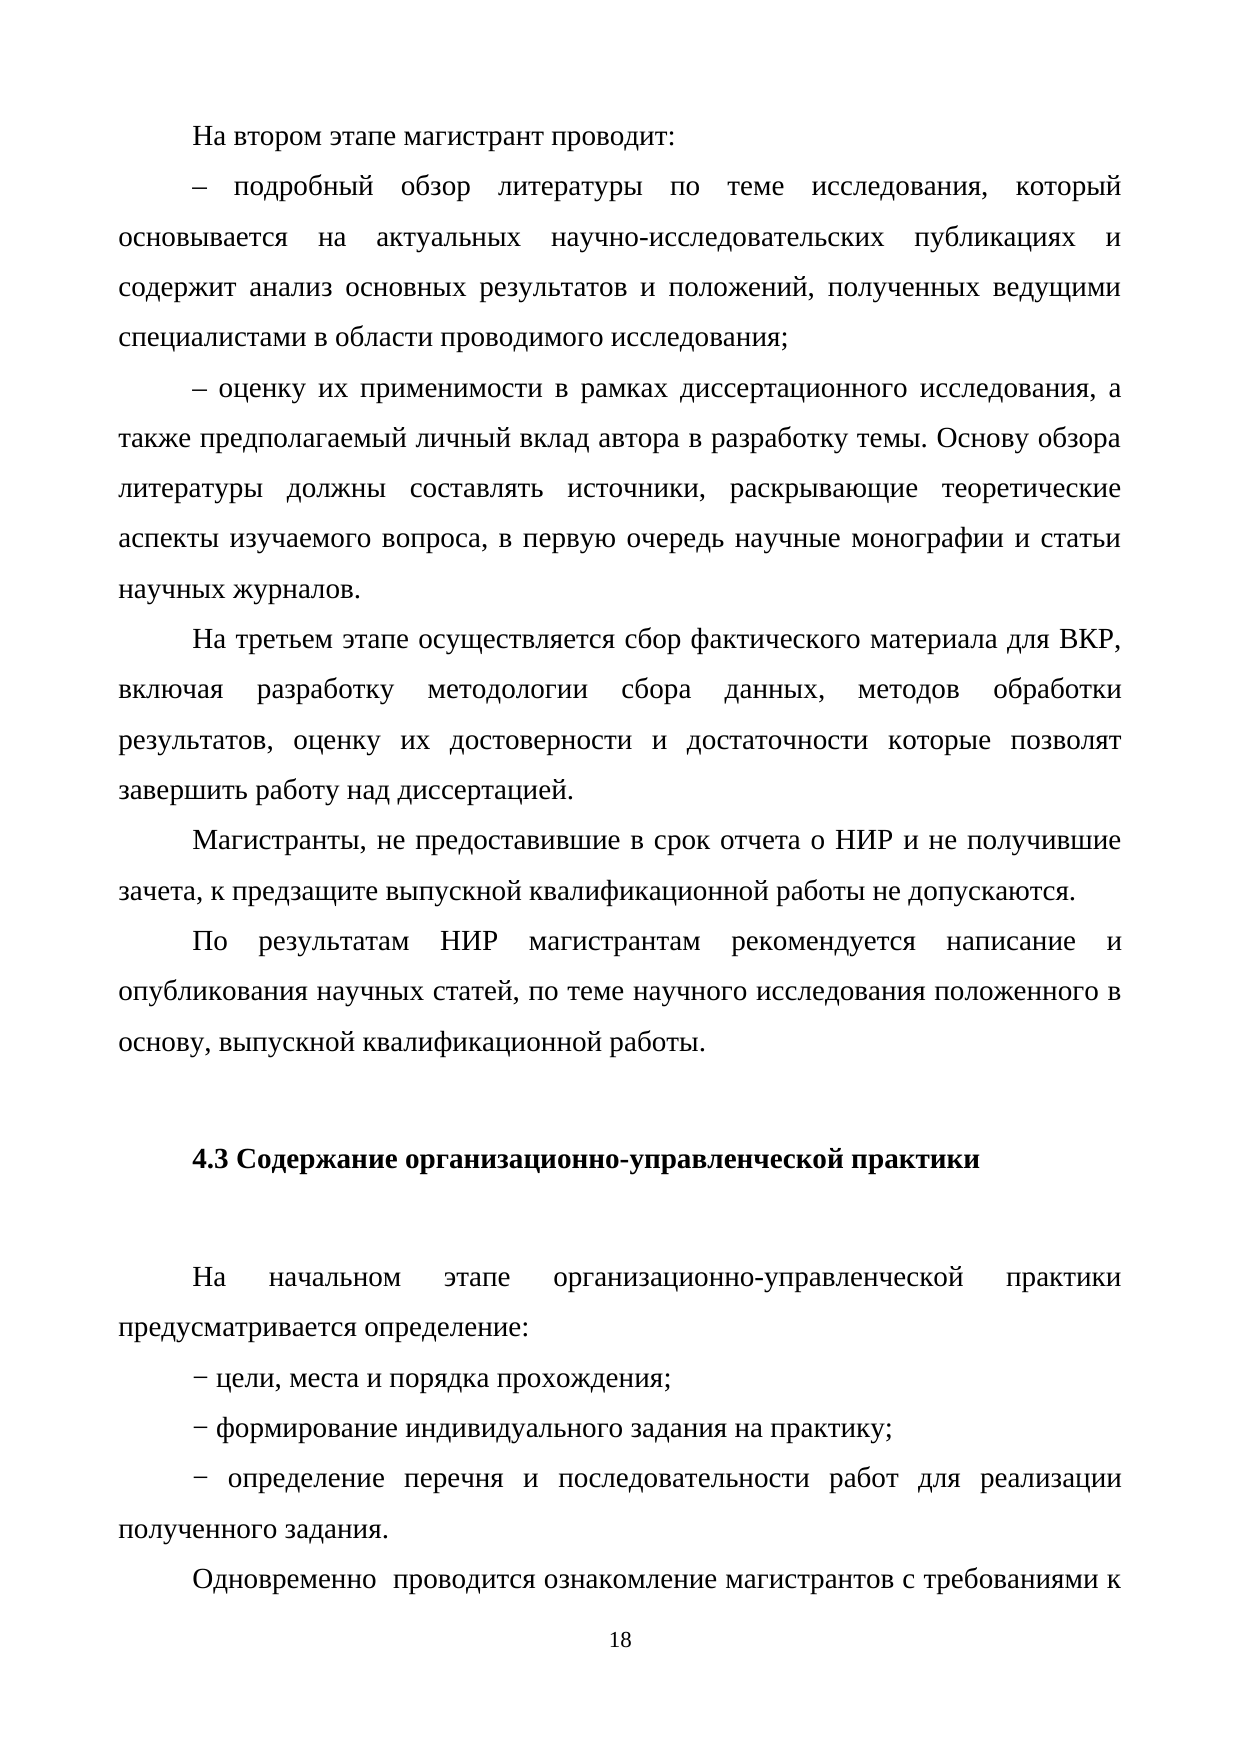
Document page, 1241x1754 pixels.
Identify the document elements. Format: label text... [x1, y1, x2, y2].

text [118, 1561, 1122, 1594]
text На третьем этапе осуществляется сбор фактического материала для ВКР, включая разработку методологии сбора данных, методов обработки результатов, оценку их достоверности и достаточности которые позволят завершить работу над диссертацией. [118, 621, 1122, 806]
text На втором этапе магистрант проводит: [118, 118, 1122, 152]
text 4.3 Содержание организационно-управленческой практики [118, 1142, 1123, 1175]
text – оценку их применимости в рамках диссертационного исследования, а также предполагаемый личный вклад автора в разработку темы. Основу обзора литературы должны составлять источники, раскрывающие теоретические аспекты изучаемого вопроса, в первую очередь научные монографии и статьи научных журналов. [118, 370, 1122, 604]
text − цели, места и порядка прохождения; [118, 1360, 1122, 1393]
text Магистранты, не предоставившие в срок отчета о НИР и не получившие зачета, к предзащите выпускной квалификационной работы не допускаются. [118, 822, 1122, 906]
text − определение перечня и последовательности работ для реализации полученного задания. [118, 1460, 1122, 1544]
text По результатам НИР магистрантам рекомендуется написание и опубликования научных статей, по теме научного исследования положенного в основу, выпускной квалификационной работы. [118, 923, 1123, 1057]
text – подробный обзор литературы по теме исследования, который основывается на актуальных научно-исследовательских публикациях и содержит анализ основных результатов и положений, полученных ведущими специалистами в области проводимого исследования; [118, 168, 1122, 353]
text − формирование индивидуального задания на практику; [118, 1410, 1122, 1444]
text На начальном этапе организационно-управленческой практики предусматривается определение: [118, 1259, 1122, 1343]
